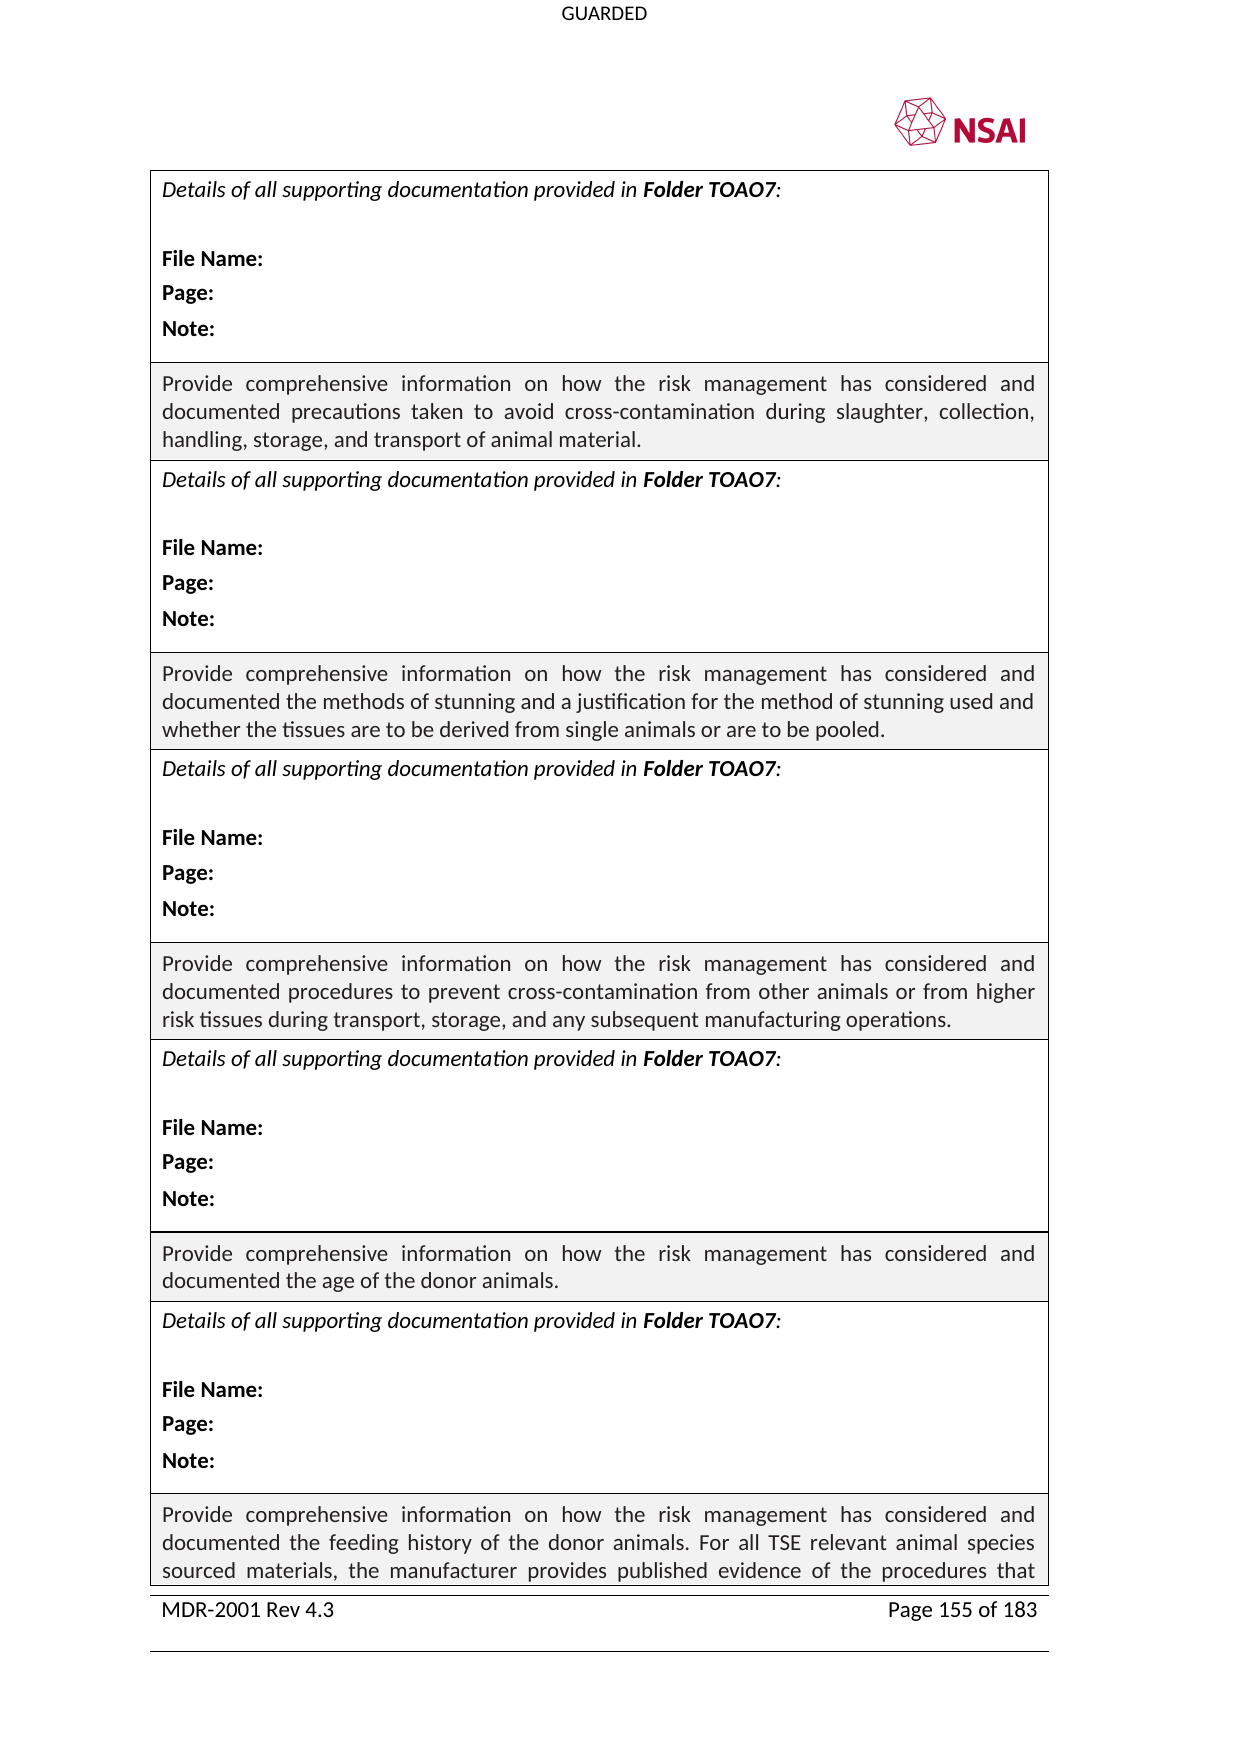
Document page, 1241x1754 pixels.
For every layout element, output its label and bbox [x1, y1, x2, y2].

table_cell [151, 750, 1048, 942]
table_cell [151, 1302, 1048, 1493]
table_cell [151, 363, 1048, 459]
picture [870, 73, 1049, 170]
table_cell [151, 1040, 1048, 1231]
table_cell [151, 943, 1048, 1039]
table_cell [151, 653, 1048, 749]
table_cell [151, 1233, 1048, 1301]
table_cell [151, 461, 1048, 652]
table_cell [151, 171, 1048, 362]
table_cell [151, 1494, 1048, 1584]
